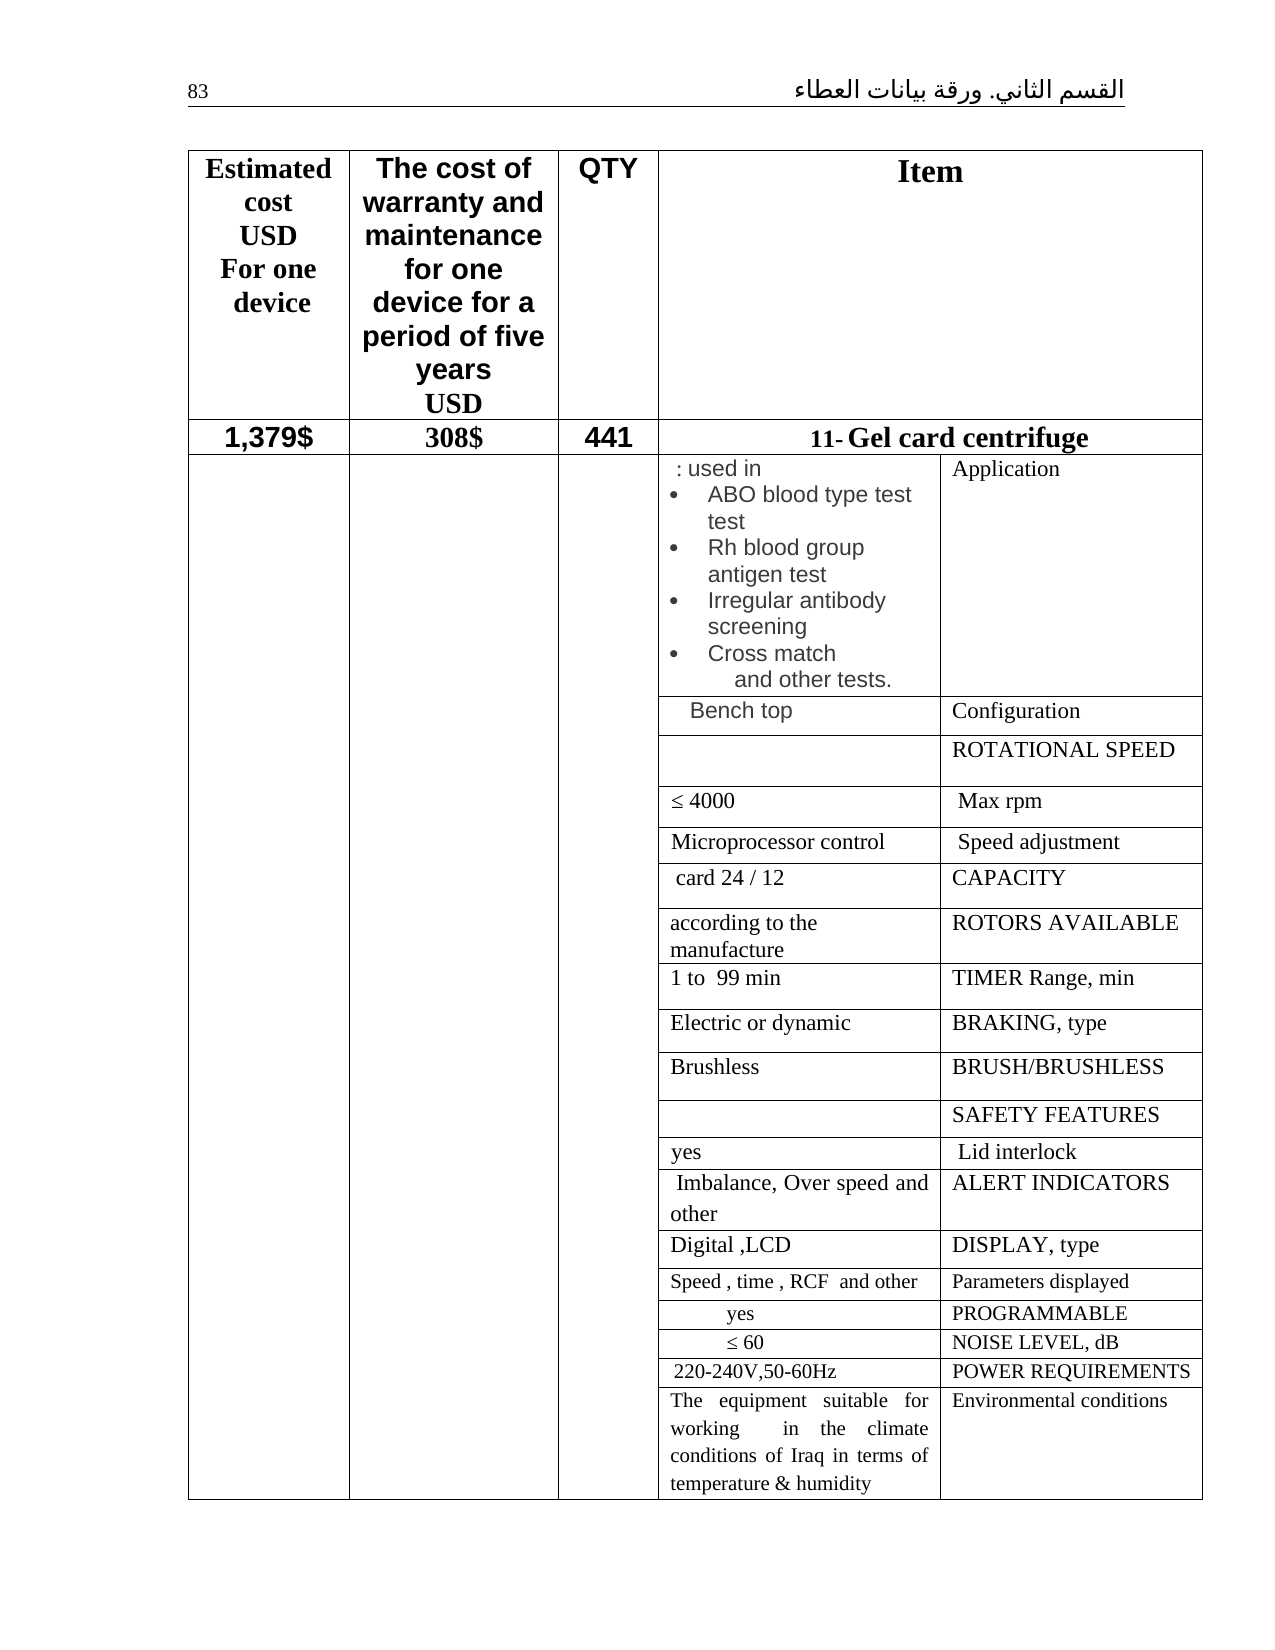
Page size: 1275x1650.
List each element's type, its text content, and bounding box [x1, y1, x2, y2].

table_cell Lid interlock [941, 1138, 1202, 1168]
table_cell CAPACITY [941, 864, 1202, 908]
table_cell 1 to 99 min [659, 964, 940, 1008]
table_header QTY [559, 151, 658, 419]
table_cell Environmental conditions [941, 1388, 1202, 1499]
table_cell [559, 455, 658, 1499]
table_cell 1,379$ [189, 420, 349, 454]
table_cell DISPLAY, type [941, 1231, 1202, 1267]
table_header The cost of warranty and maintenance for one device for a period of five years USD [350, 151, 558, 419]
table_cell Bench top [659, 697, 940, 735]
table_cell Application [941, 455, 1202, 696]
table_cell Digital ,LCD [659, 1231, 940, 1267]
table_cell Configuration [941, 697, 1202, 735]
table_cell Speed , time , RCF and other [659, 1269, 940, 1300]
table_cell Gel card centrifuge [659, 420, 1202, 454]
table_cell Microprocessor control [659, 828, 940, 863]
table_cell NOISE LEVEL, dB [941, 1330, 1202, 1358]
table_cell yes [659, 1301, 940, 1329]
table_cell 12 / 24 card [659, 864, 940, 908]
table_cell SAFETY FEATURES [941, 1101, 1202, 1137]
table_cell [659, 1101, 940, 1137]
table_cell [350, 455, 558, 1499]
table_cell Brushless [659, 1053, 940, 1100]
table_cell ROTATIONAL SPEED [941, 736, 1202, 786]
table_cell 308$ [350, 420, 558, 454]
table_cell 441 [559, 420, 658, 454]
table_cell Max rpm [941, 787, 1202, 827]
table_cell The equipment suitable for working in the climate conditions of Iraq in terms of temperature & humidity [659, 1388, 940, 1499]
table_cell BRUSH/BRUSHLESS [941, 1053, 1202, 1100]
table_cell ROTORS AVAILABLE [941, 909, 1202, 963]
table_cell yes [659, 1138, 940, 1168]
table_cell used in : ABO blood type test test Rh blood group antigen test Irregular antibody screening Cross match and other tests. [659, 455, 940, 696]
table_cell Electric or dynamic [659, 1010, 940, 1052]
table_cell PROGRAMMABLE [941, 1301, 1202, 1329]
table_cell TIMER Range, min [941, 964, 1202, 1008]
table_cell [659, 736, 940, 786]
table_cell Parameters displayed [941, 1269, 1202, 1300]
table_cell Imbalance, Over speed and other [659, 1170, 940, 1230]
table_cell according to the manufacture [659, 909, 940, 963]
table_cell ALERT INDICATORS [941, 1170, 1202, 1230]
table_cell 220-240V,50-60Hz [659, 1359, 940, 1387]
table_cell ≤ 4000 [659, 787, 940, 827]
table_cell POWER REQUIREMENTS [941, 1359, 1202, 1387]
table_header Estimated cost USD For one device [189, 151, 349, 419]
table_header Item [659, 151, 1202, 419]
table_cell ≤ 60 [659, 1330, 940, 1358]
table_cell BRAKING, type [941, 1010, 1202, 1052]
table_cell [189, 455, 349, 1499]
table_cell Speed adjustment [941, 828, 1202, 863]
